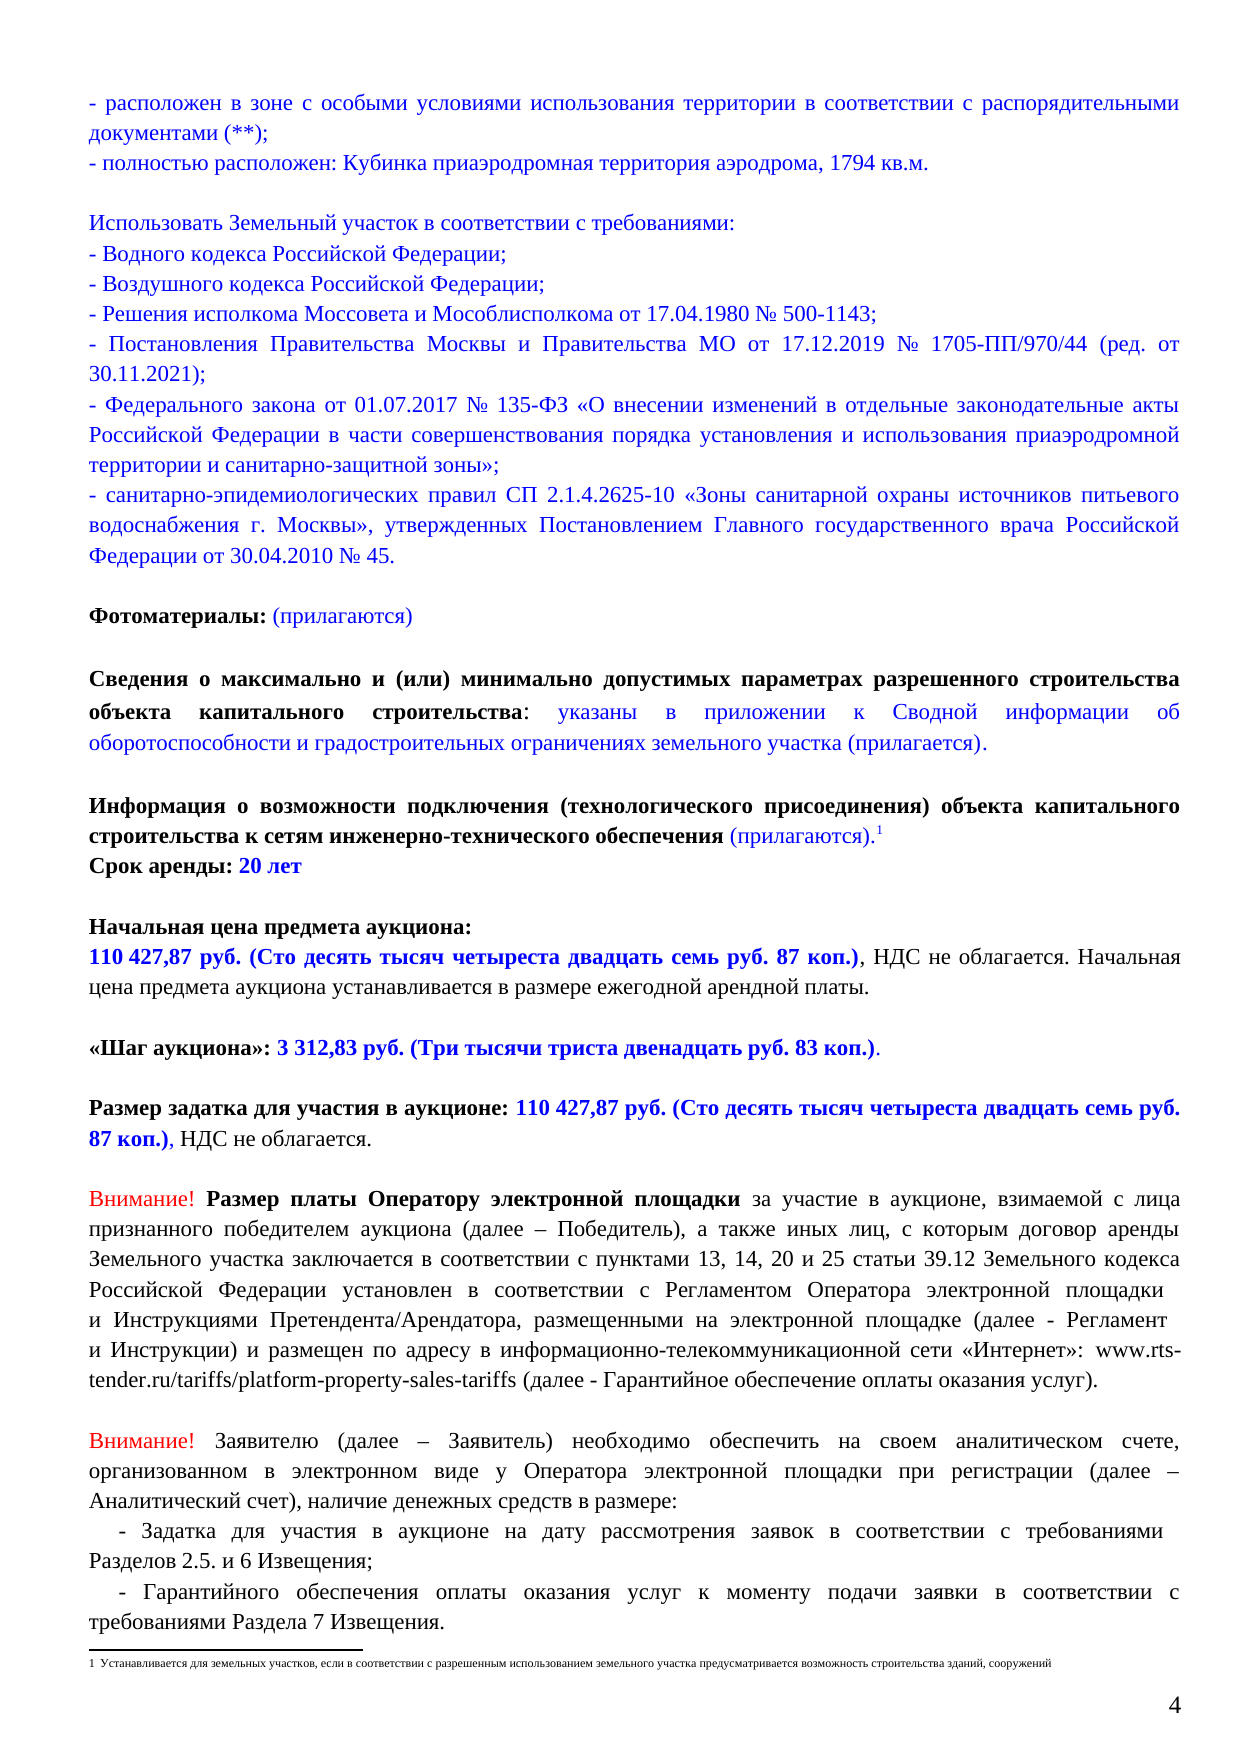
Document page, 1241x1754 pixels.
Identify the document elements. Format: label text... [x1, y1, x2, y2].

text Размер задатка для участия в аукционе: 110 427,87 руб. (Сто десять тысяч четыреста двадцать семь руб. 87 коп.), НДС не облагается. [89, 1094, 1181, 1151]
text «Шаг аукциона»: 3 312,83 руб. (Три тысячи триста двенадцать руб. 83 коп.). [89, 1033, 1181, 1060]
text Информация о возможности подключения (технологического присоединения) объекта капитального строительства к сетям инженерно-технического обеспечения (прилагаются). [89, 792, 1181, 848]
text - полностью расположен: Кубинка приаэродромная территория аэродрома, 1794 кв.м. [89, 149, 1181, 175]
text Фотоматериалы: (прилагаются) [89, 602, 1181, 628]
text - санитарно-эпидемиологических правил СП 2.1.4.2625-10 «Зоны санитарной охраны источников питьевого водоснабжения г. Москвы», утвержденных Постановлением Главного государственного врача Российской Федерации от 30.04.2010 № 45. [89, 481, 1181, 568]
text Внимание! Размер платы Оператору электронной площадки за участие в аукционе, взимаемой с лица признанного победителем аукциона (далее – Победитель), а также иных лиц, с которым договор аренды Земельного участка заключается в соответствии с пунктами 13, 14, 20 и 25 статьи 39.12 Земельного кодекса Российской Федерации установлен в соответствии с Регламентом Оператора электронной площадки и Инструкциями Претендента/Арендатора, размещенными на электронной площадке (далее - Регламент и Инструкции) и размещен по адресу в информационно-телекоммуникационной сети «Интернет»: www.rts-tender.ru/tariffs/platform-property-sales-tariffs (далее - Гарантийное обеспечение оплаты оказания услуг). [89, 1185, 1181, 1393]
text Использовать Земельный участок в соответствии с требованиями: [89, 209, 1181, 236]
text - Водного кодекса Российской Федерации; [89, 240, 1181, 266]
text Сведения о максимально и (или) минимально допустимых параметрах разрешенного строительства объекта капитального строительства: указаны в приложении к Сводной информации об оборотоспособности и градостроительных ограничениях земельного участка (прилагается). [89, 692, 1181, 755]
text Срок аренды: 20 лет [89, 852, 1181, 879]
text - Федерального закона от 01.07.2017 № 135-ФЗ «О внесении изменений в отдельные законодательные акты Российской Федерации в части совершенствования порядка установления и использования приаэродромной территории и санитарно-защитной зоны»; [89, 391, 1181, 477]
text - расположен в зоне с особыми условиями использования территории в соответствии с распорядительными документами (**); [89, 89, 1181, 145]
text - Гарантийного обеспечения оплаты оказания услуг к моменту подачи заявки в соответствии с требованиями Раздела 7 Извещения. [89, 1578, 1181, 1634]
text Внимание! Заявителю (далее – Заявитель) необходимо обеспечить на своем аналитическом счете, организованном в электронном виде у Оператора электронной площадки при регистрации (далее – Аналитический счет), наличие денежных средств в размере: [89, 1427, 1181, 1513]
text Начальная цена предмета аукциона: [89, 913, 1181, 939]
text - Воздушного кодекса Российской Федерации; [89, 270, 1181, 296]
text - Решения исполкома Моссовета и Мособлисполкома от 17.04.1980 № 500-1143; [89, 300, 1181, 326]
text 110 427,87 руб. (Сто десять тысяч четыреста двадцать семь руб. 87 коп.), НДС не облагается. Начальная цена предмета аукциона устанавливается в размере ежегодной арендной платы. [89, 943, 1181, 999]
text - Задатка для участия в аукционе на дату рассмотрения заявок в соответствии с требованиями Разделов 2.5. и 6 Извещения; [89, 1517, 1181, 1574]
text - Постановления Правительства Москвы и Правительства МО от 17.12.2019 № 1705-ПП/970/44 (ред. от 30.11.2021); [89, 330, 1181, 387]
